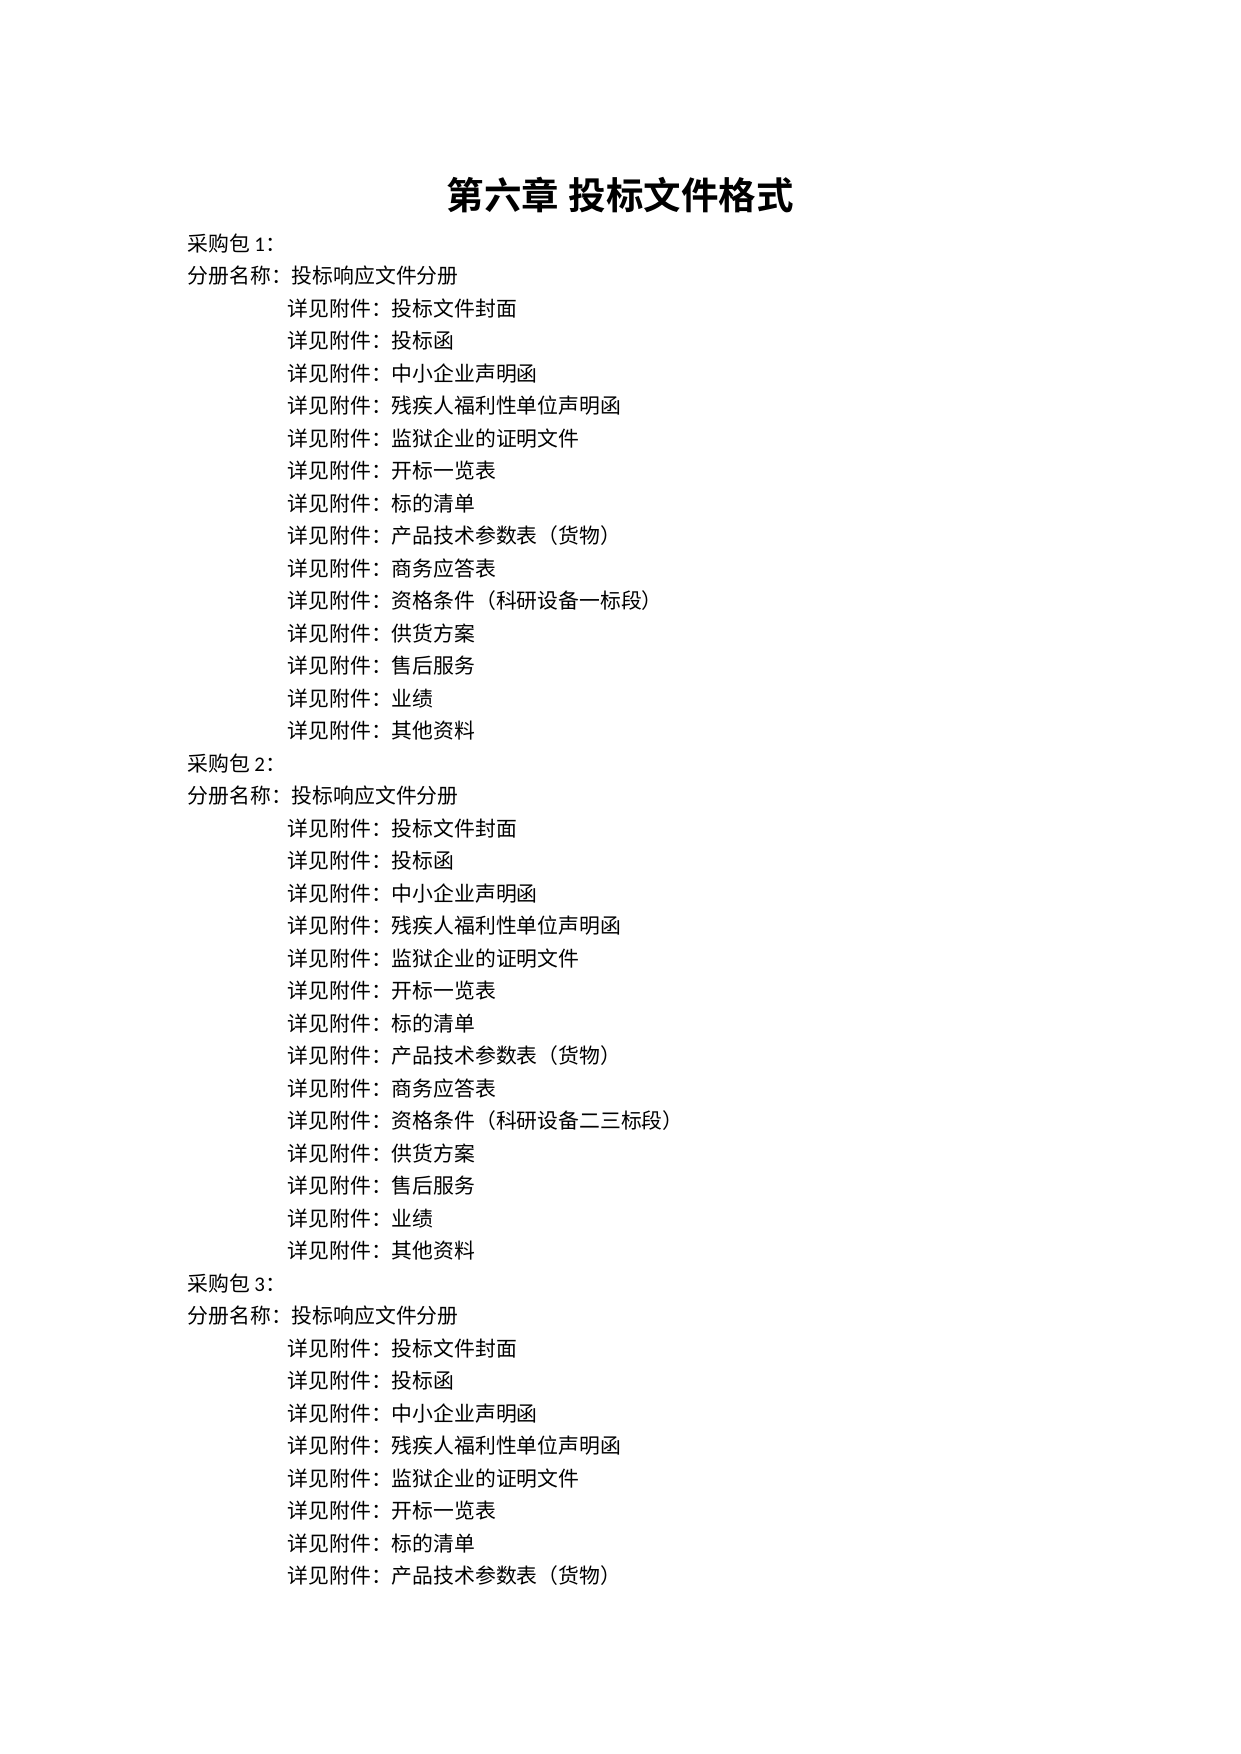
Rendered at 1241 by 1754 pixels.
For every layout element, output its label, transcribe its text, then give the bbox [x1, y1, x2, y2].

text 详见附件：售后服务 [187, 1169, 1053, 1202]
text 详见附件：产品技术参数表（货物） [187, 519, 1053, 552]
text 详见附件：监狱企业的证明文件 [187, 1462, 1053, 1494]
text 详见附件：其他资料 [187, 714, 1053, 747]
text 详见附件：中小企业声明函 [187, 357, 1053, 389]
text 详见附件：开标一览表 [187, 1494, 1053, 1527]
text 详见附件：投标函 [187, 324, 1053, 357]
text 详见附件：供货方案 [187, 1137, 1053, 1169]
text 分册名称：投标响应文件分册 [187, 779, 1053, 812]
text 采购包1： [187, 227, 1053, 259]
text 详见附件：售后服务 [187, 649, 1053, 682]
text 详见附件：投标函 [187, 844, 1053, 877]
text 详见附件：商务应答表 [187, 1072, 1053, 1104]
text 详见附件：中小企业声明函 [187, 1397, 1053, 1429]
text 采购包3： [187, 1267, 1053, 1299]
text 详见附件：投标文件封面 [187, 292, 1053, 324]
text 详见附件：开标一览表 [187, 974, 1053, 1007]
text 详见附件：监狱企业的证明文件 [187, 942, 1053, 974]
text 详见附件：投标函 [187, 1364, 1053, 1397]
text 详见附件：投标文件封面 [187, 812, 1053, 844]
text 详见附件：资格条件（科研设备二三标段） [187, 1104, 1053, 1137]
text 分册名称：投标响应文件分册 [187, 1299, 1053, 1332]
text 详见附件：投标文件封面 [187, 1332, 1053, 1364]
text 详见附件：标的清单 [187, 487, 1053, 519]
text 详见附件：产品技术参数表（货物） [187, 1039, 1053, 1072]
text 详见附件：监狱企业的证明文件 [187, 422, 1053, 454]
text 详见附件：标的清单 [187, 1527, 1053, 1559]
text 详见附件：中小企业声明函 [187, 877, 1053, 909]
text 详见附件：商务应答表 [187, 552, 1053, 584]
text 详见附件：残疾人福利性单位声明函 [187, 909, 1053, 942]
text 详见附件：供货方案 [187, 617, 1053, 649]
text 分册名称：投标响应文件分册 [187, 259, 1053, 292]
text 详见附件：标的清单 [187, 1007, 1053, 1039]
text 采购包2： [187, 747, 1053, 779]
text 详见附件：残疾人福利性单位声明函 [187, 389, 1053, 422]
text 详见附件：其他资料 [187, 1234, 1053, 1267]
text 详见附件：残疾人福利性单位声明函 [187, 1429, 1053, 1462]
text 详见附件：资格条件（科研设备一标段） [187, 584, 1053, 617]
text 详见附件：开标一览表 [187, 454, 1053, 487]
text 详见附件：业绩 [187, 682, 1053, 714]
text 详见附件：产品技术参数表（货物） [187, 1559, 1053, 1592]
text 详见附件：业绩 [187, 1202, 1053, 1234]
text 第六章 投标文件格式 [187, 162, 1053, 227]
